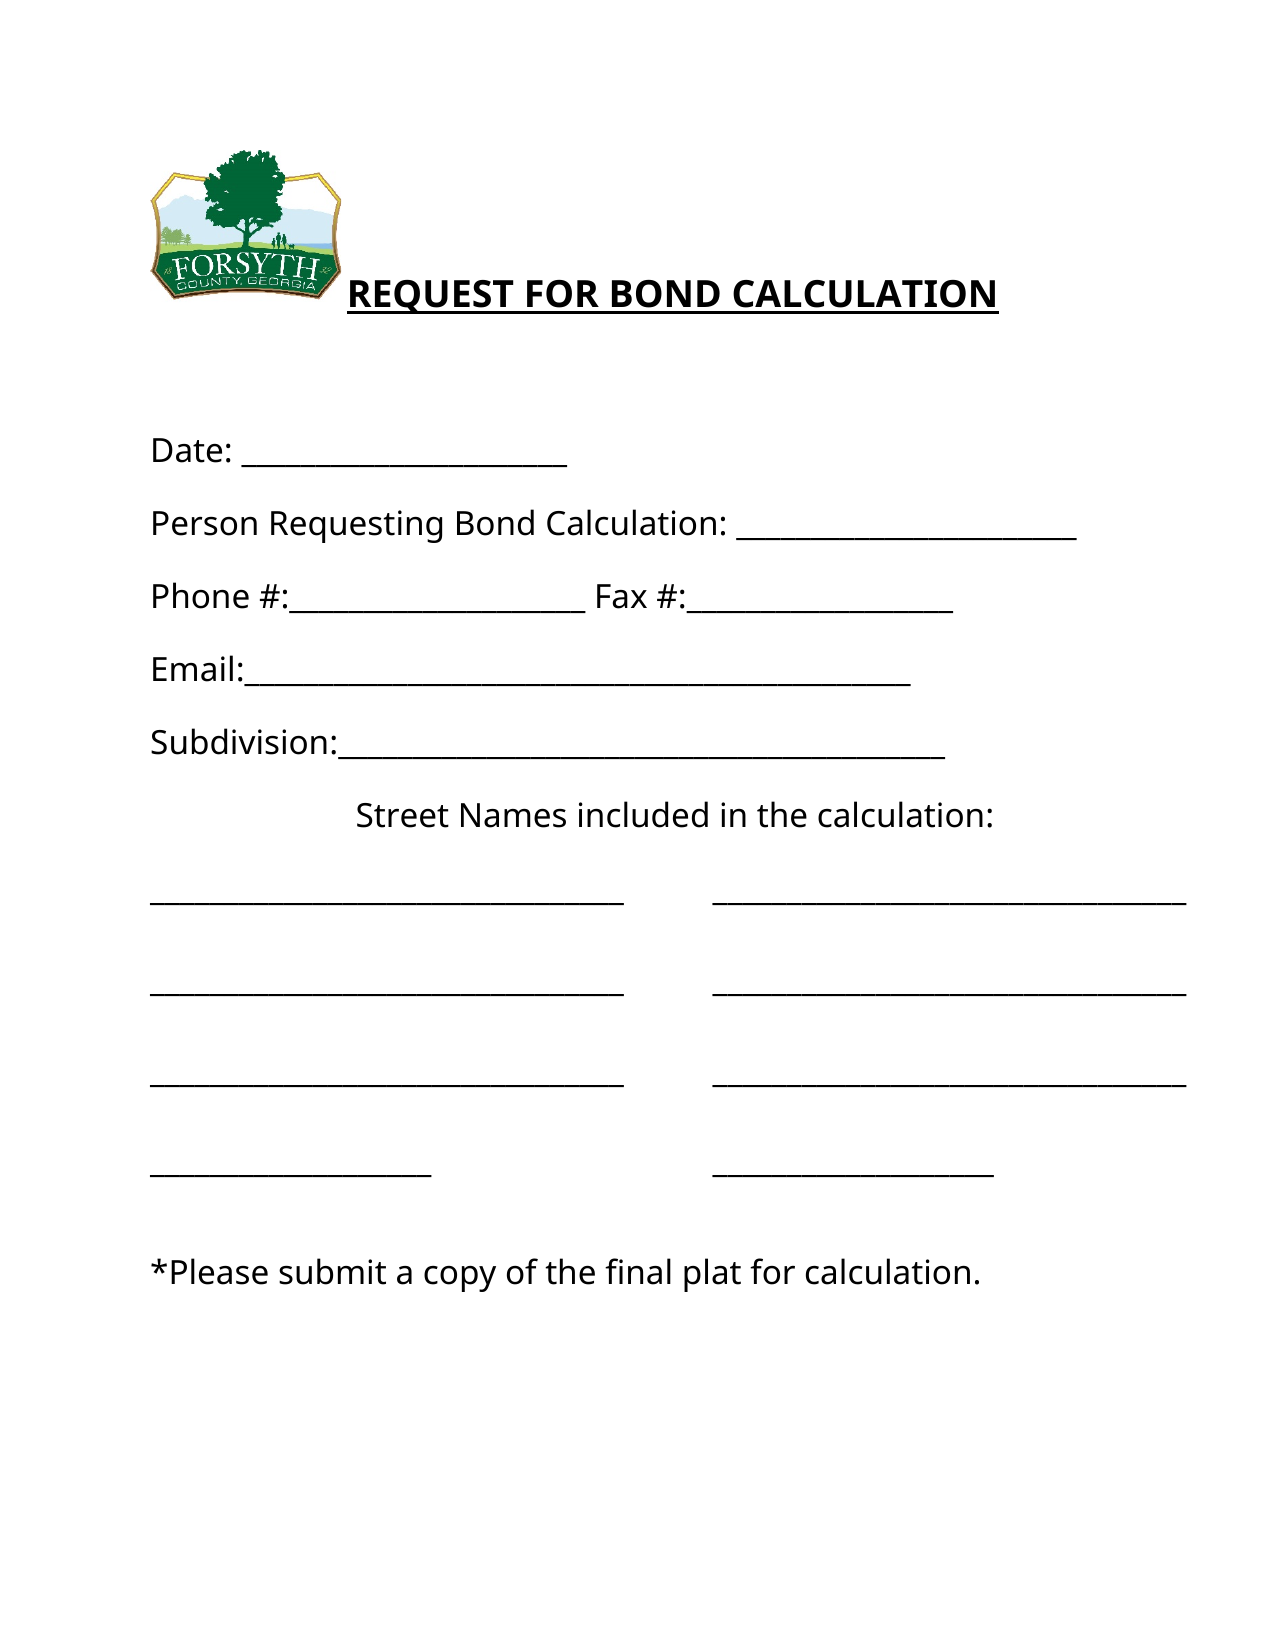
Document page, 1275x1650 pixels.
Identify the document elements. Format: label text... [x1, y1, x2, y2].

picture [150, 150, 342, 308]
text Email:_____________________________________________ [150, 646, 1200, 691]
text Subdivision:_________________________________________ [150, 719, 1200, 764]
text Street Names included in the calculation: [150, 792, 1200, 837]
text REQUEST FOR BOND CALCULATION [150, 150, 1200, 319]
text Phone #:____________________ Fax #:__________________ [150, 573, 1200, 618]
text *Please submit a copy of the final plat for calculation. [150, 1249, 1200, 1294]
text Date: ______________________ [150, 427, 1200, 472]
text Person Requesting Bond Calculation: _______________________ [150, 500, 1200, 545]
text ___________________________________________________________________________________________________________________ [712, 865, 1200, 1183]
text ___________________________________________________________________________________________________________________ [150, 865, 637, 1183]
